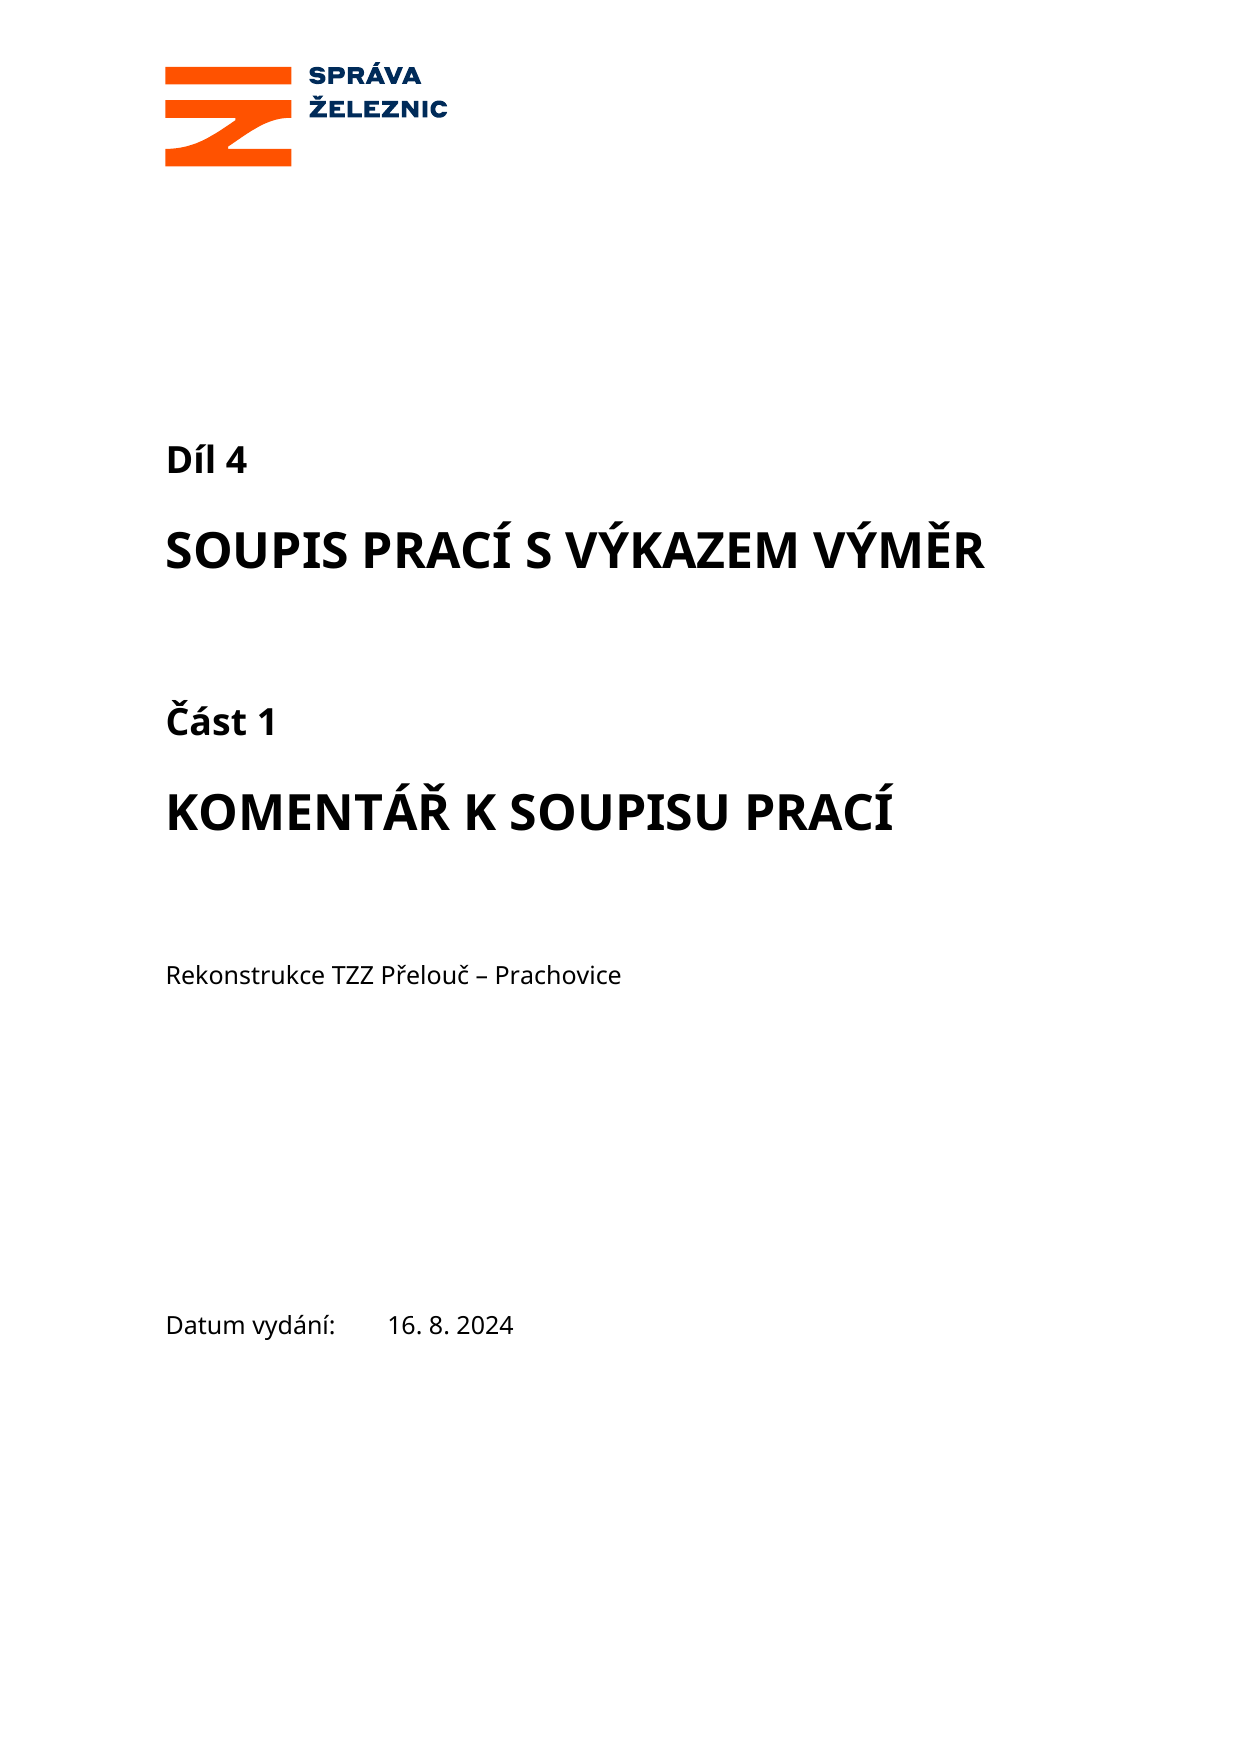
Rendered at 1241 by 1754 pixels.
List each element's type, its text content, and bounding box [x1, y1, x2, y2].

text Část 1 [165, 696, 1075, 747]
text Díl 4 [165, 433, 1075, 484]
text SOUPIS PRACÍ S VÝKAZEM VÝMĚR [165, 514, 1075, 583]
text Datum vydání: 16. 8. 2024 [165, 1307, 1075, 1341]
text KOMENTÁŘ K SOUPISU PRACÍ [165, 777, 1075, 845]
